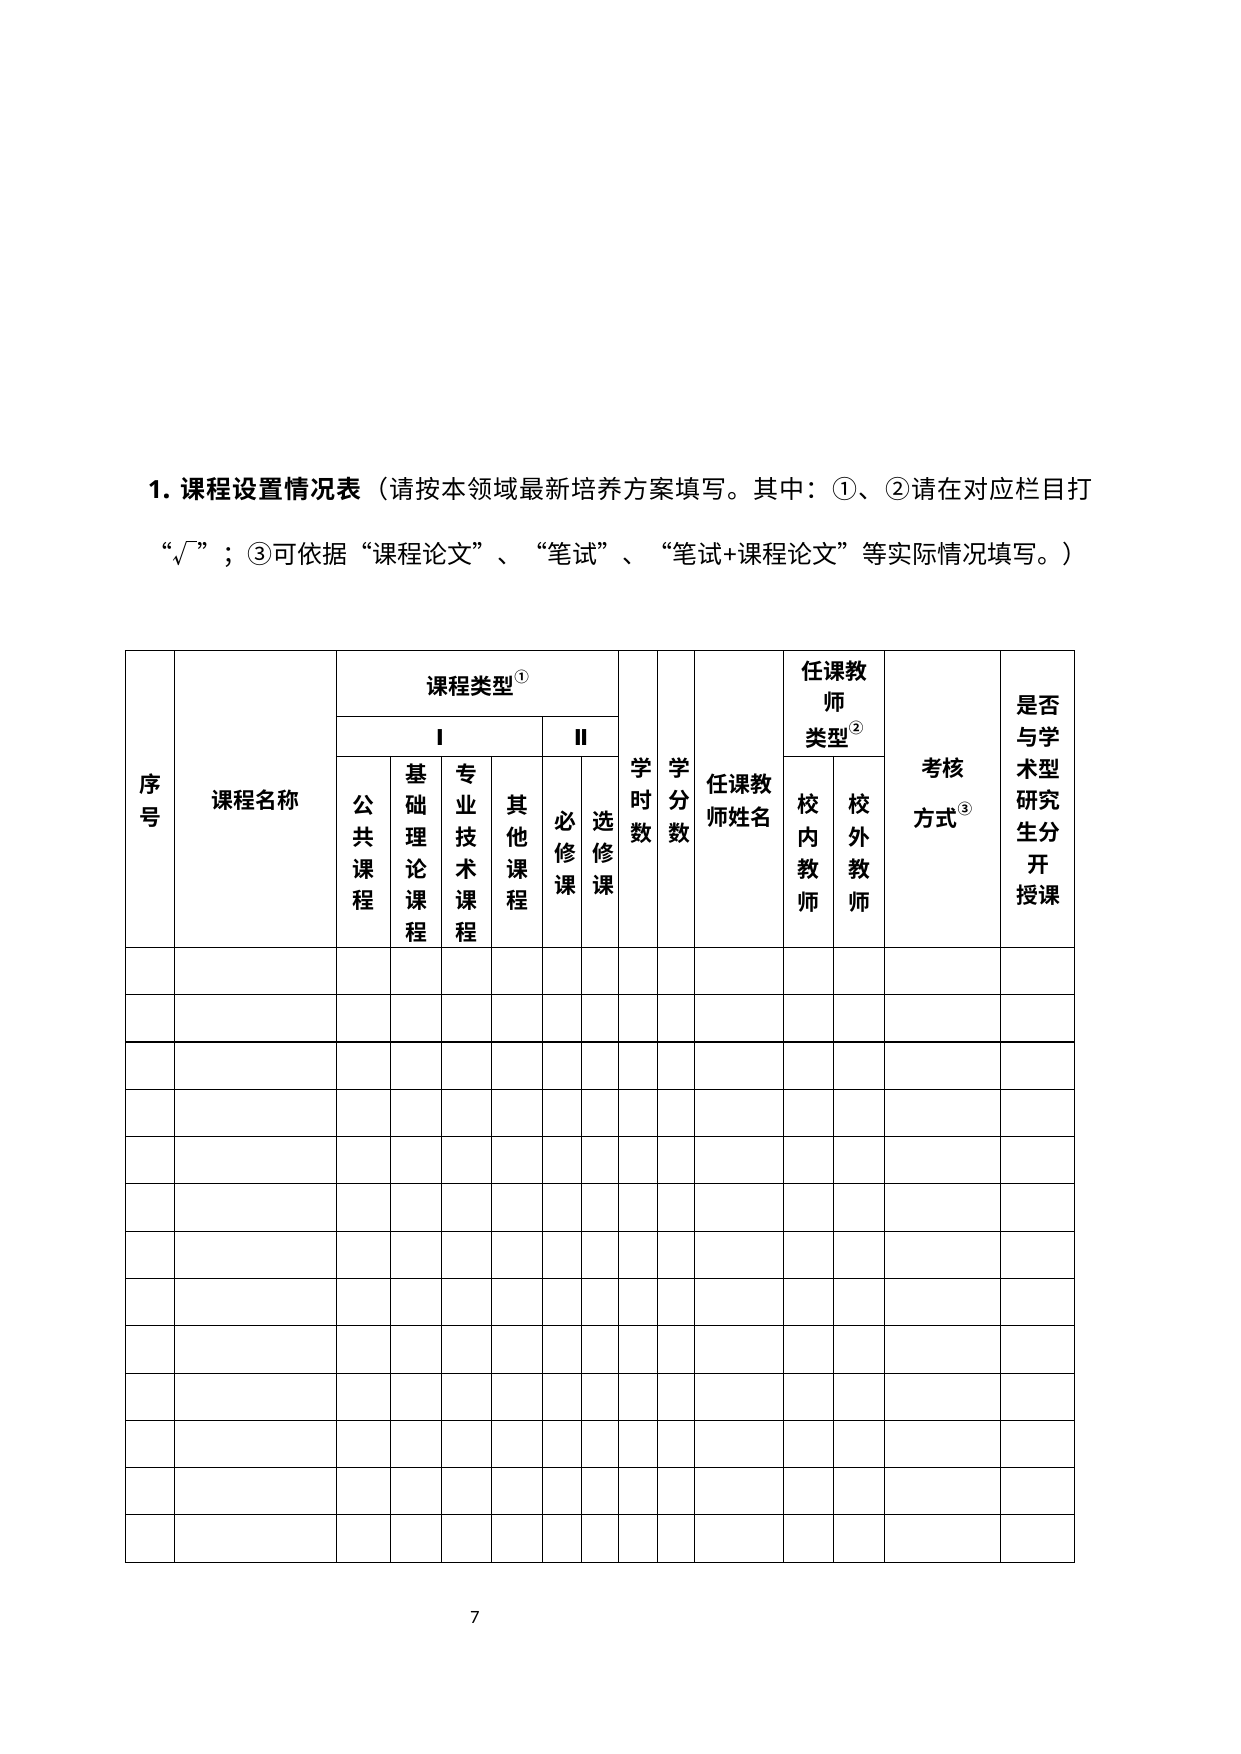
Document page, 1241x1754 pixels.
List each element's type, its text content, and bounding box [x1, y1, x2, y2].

table_cell [885, 1043, 1000, 1089]
table_cell [492, 1279, 542, 1325]
table_cell [834, 1326, 884, 1372]
table_cell [543, 1279, 581, 1325]
table_cell [619, 1279, 657, 1325]
table_cell [442, 1184, 491, 1231]
table_cell Ⅱ [543, 717, 618, 756]
table_cell 专业技术 课程 [442, 757, 491, 947]
table_cell [619, 1326, 657, 1372]
table_cell 基础理论课程 [391, 757, 441, 947]
table_cell [442, 1232, 491, 1278]
table_cell [695, 995, 783, 1041]
table_cell [582, 1468, 618, 1514]
table_cell [1001, 1279, 1074, 1325]
table_cell [442, 1326, 491, 1372]
table_cell [1001, 1515, 1074, 1562]
table_cell [175, 1137, 336, 1183]
table_cell [784, 1468, 833, 1514]
table_cell [658, 1326, 694, 1372]
table_header 任课教师 类型② [784, 651, 884, 756]
table_cell [582, 1090, 618, 1136]
table_cell [492, 1421, 542, 1467]
table_cell [543, 1421, 581, 1467]
table_cell [784, 1090, 833, 1136]
table_cell [492, 1515, 542, 1562]
table_cell [126, 1137, 174, 1183]
table_cell [784, 1374, 833, 1420]
table_cell [126, 1090, 174, 1136]
table_cell [1001, 1137, 1074, 1183]
table_cell [1001, 948, 1074, 994]
table_cell [582, 1137, 618, 1183]
table_cell [337, 995, 390, 1041]
table_cell [442, 1043, 491, 1089]
table_cell [582, 1232, 618, 1278]
table_cell [619, 1515, 657, 1562]
table_cell 必修课 [543, 757, 581, 947]
table_cell [126, 1184, 174, 1231]
table_cell [834, 1232, 884, 1278]
table_cell [582, 995, 618, 1041]
table_cell [885, 1232, 1000, 1278]
table_cell [175, 1043, 336, 1089]
table_cell [543, 1326, 581, 1372]
table_cell [391, 1374, 441, 1420]
table_cell [442, 948, 491, 994]
table_cell [885, 995, 1000, 1041]
table_cell [784, 1043, 833, 1089]
table_header 学时数 [619, 651, 657, 947]
table_cell [695, 1232, 783, 1278]
table_cell [1001, 1090, 1074, 1136]
table_cell [175, 1232, 336, 1278]
table_cell [834, 948, 884, 994]
table_cell [695, 948, 783, 994]
table_cell 公共课程 [337, 757, 390, 947]
table_cell [492, 948, 542, 994]
table_cell [126, 1374, 174, 1420]
table_cell [442, 1421, 491, 1467]
table_cell [1001, 1232, 1074, 1278]
table_cell [337, 1184, 390, 1231]
table_cell [695, 1137, 783, 1183]
table_cell [658, 1137, 694, 1183]
table_cell [695, 1515, 783, 1562]
table_cell [1001, 1184, 1074, 1231]
table_cell [582, 948, 618, 994]
table_cell [784, 1515, 833, 1562]
table_cell [619, 1468, 657, 1514]
table_cell [543, 948, 581, 994]
table_cell [658, 1184, 694, 1231]
table_cell [391, 1090, 441, 1136]
table_cell [885, 1326, 1000, 1372]
table_cell [885, 1137, 1000, 1183]
table_cell [619, 1090, 657, 1136]
table_cell [337, 1421, 390, 1467]
table_cell [175, 1326, 336, 1372]
table_cell [175, 948, 336, 994]
table_cell [442, 1468, 491, 1514]
table_cell [543, 1137, 581, 1183]
table_cell [126, 948, 174, 994]
table_cell [658, 1374, 694, 1420]
table_cell [784, 1421, 833, 1467]
table_cell [658, 1421, 694, 1467]
table_cell [126, 1515, 174, 1562]
table_cell [582, 1421, 618, 1467]
table_cell [619, 1232, 657, 1278]
table_cell [658, 995, 694, 1041]
table_cell [543, 1515, 581, 1562]
table_cell [582, 1326, 618, 1372]
table_cell [658, 948, 694, 994]
table_cell [1001, 1326, 1074, 1372]
table_cell [175, 1421, 336, 1467]
table_cell [543, 1232, 581, 1278]
table_cell [834, 995, 884, 1041]
table_cell [442, 995, 491, 1041]
table_cell [1001, 1043, 1074, 1089]
table_header 考核 方式③ [885, 651, 1000, 947]
table_cell [582, 1515, 618, 1562]
table_cell [582, 1279, 618, 1325]
table_cell Ⅰ [337, 717, 542, 756]
table_cell [695, 1090, 783, 1136]
table_cell [619, 1374, 657, 1420]
table_cell [1001, 1374, 1074, 1420]
table_header 是否与学术型研究生分开 授课 [1001, 651, 1074, 947]
table_cell [391, 1468, 441, 1514]
table_cell [582, 1374, 618, 1420]
table_cell [492, 1090, 542, 1136]
table_cell [492, 1043, 542, 1089]
table_cell [582, 1184, 618, 1231]
table_cell [126, 995, 174, 1041]
table_cell [784, 1232, 833, 1278]
table_cell 其他课程 [492, 757, 542, 947]
table_cell [391, 1421, 441, 1467]
table_cell [337, 948, 390, 994]
table_cell [695, 1279, 783, 1325]
table_cell [619, 1137, 657, 1183]
table_cell [337, 1043, 390, 1089]
table_cell [391, 1326, 441, 1372]
table_cell [492, 1468, 542, 1514]
table_cell [834, 1515, 884, 1562]
table_cell [543, 1374, 581, 1420]
table_cell [658, 1043, 694, 1089]
table_header 课程类型① [337, 651, 618, 716]
table_cell [175, 1279, 336, 1325]
table_cell [658, 1279, 694, 1325]
table_cell [1001, 1468, 1074, 1514]
table_cell [784, 995, 833, 1041]
table_cell 校外 教师 [834, 757, 884, 947]
table_cell [126, 1232, 174, 1278]
table_cell [175, 995, 336, 1041]
table_cell 选修课 [582, 757, 618, 947]
table_cell [175, 1468, 336, 1514]
table_cell [885, 1421, 1000, 1467]
table_cell [337, 1326, 390, 1372]
table_cell [126, 1279, 174, 1325]
table_cell [442, 1137, 491, 1183]
table_cell [619, 995, 657, 1041]
table_cell [391, 1184, 441, 1231]
table_cell [391, 995, 441, 1041]
text 1. 课程设置情况表（请按本领域最新培养方案填写。其中：①、②请在对应栏目打“√”；③可依据“课程论文”、“笔试”、“笔试+课程论文”等实际情况填写。） [148, 455, 1092, 585]
table_cell [619, 1184, 657, 1231]
table_cell [834, 1421, 884, 1467]
table_cell [442, 1374, 491, 1420]
table_cell [1001, 995, 1074, 1041]
table_cell [337, 1090, 390, 1136]
table_cell [175, 1090, 336, 1136]
table_cell [695, 1421, 783, 1467]
table_cell [391, 1137, 441, 1183]
table_cell [695, 1326, 783, 1372]
table_cell [492, 1326, 542, 1372]
table_cell [619, 948, 657, 994]
table_cell [337, 1232, 390, 1278]
table_header 序号 [126, 651, 174, 947]
table_cell [658, 1090, 694, 1136]
table_cell [658, 1515, 694, 1562]
table_cell [391, 948, 441, 994]
table_cell [784, 1279, 833, 1325]
table_cell [885, 1468, 1000, 1514]
table_cell [543, 995, 581, 1041]
table_cell [442, 1279, 491, 1325]
table_cell [492, 1137, 542, 1183]
table_cell [784, 948, 833, 994]
table_cell [543, 1090, 581, 1136]
table_cell [885, 1090, 1000, 1136]
table_cell [834, 1374, 884, 1420]
table_cell [834, 1468, 884, 1514]
table_cell [337, 1468, 390, 1514]
table_cell [885, 948, 1000, 994]
table_cell [391, 1279, 441, 1325]
table_cell [834, 1137, 884, 1183]
table_cell [885, 1515, 1000, 1562]
table_cell [337, 1515, 390, 1562]
table_cell [834, 1184, 884, 1231]
table_cell [695, 1468, 783, 1514]
table_header 任课教师姓名 [695, 651, 783, 947]
table_cell [695, 1374, 783, 1420]
table_cell [834, 1279, 884, 1325]
table_cell [126, 1043, 174, 1089]
table_cell [492, 1374, 542, 1420]
table_cell [885, 1184, 1000, 1231]
table_cell [619, 1421, 657, 1467]
table_cell [175, 1515, 336, 1562]
table_cell [492, 1232, 542, 1278]
table_cell [885, 1279, 1000, 1325]
table_cell [784, 1184, 833, 1231]
table_cell [175, 1374, 336, 1420]
table_cell [126, 1468, 174, 1514]
table_cell [391, 1232, 441, 1278]
table_cell [784, 1137, 833, 1183]
table_cell [492, 1184, 542, 1231]
table_cell [175, 1184, 336, 1231]
table_cell [126, 1421, 174, 1467]
table_cell [834, 1090, 884, 1136]
table_cell [337, 1137, 390, 1183]
table_cell [784, 1326, 833, 1372]
table_cell [337, 1374, 390, 1420]
table_cell [442, 1090, 491, 1136]
table_cell [885, 1374, 1000, 1420]
table_cell [442, 1515, 491, 1562]
table_cell [695, 1184, 783, 1231]
table_cell [337, 1279, 390, 1325]
table_cell [543, 1468, 581, 1514]
table_cell [582, 1043, 618, 1089]
table_cell [695, 1043, 783, 1089]
table_cell [492, 995, 542, 1041]
table_cell [391, 1043, 441, 1089]
table_cell [126, 1326, 174, 1372]
table_cell [543, 1184, 581, 1231]
table_cell [834, 1043, 884, 1089]
table_cell [619, 1043, 657, 1089]
table_cell [391, 1515, 441, 1562]
table_cell [1001, 1421, 1074, 1467]
table_header 学分数 [658, 651, 694, 947]
table_cell [658, 1232, 694, 1278]
table_cell [658, 1468, 694, 1514]
table_cell [543, 1043, 581, 1089]
table_header 课程名称 [175, 651, 336, 947]
table_cell 校内 教师 [784, 757, 833, 947]
